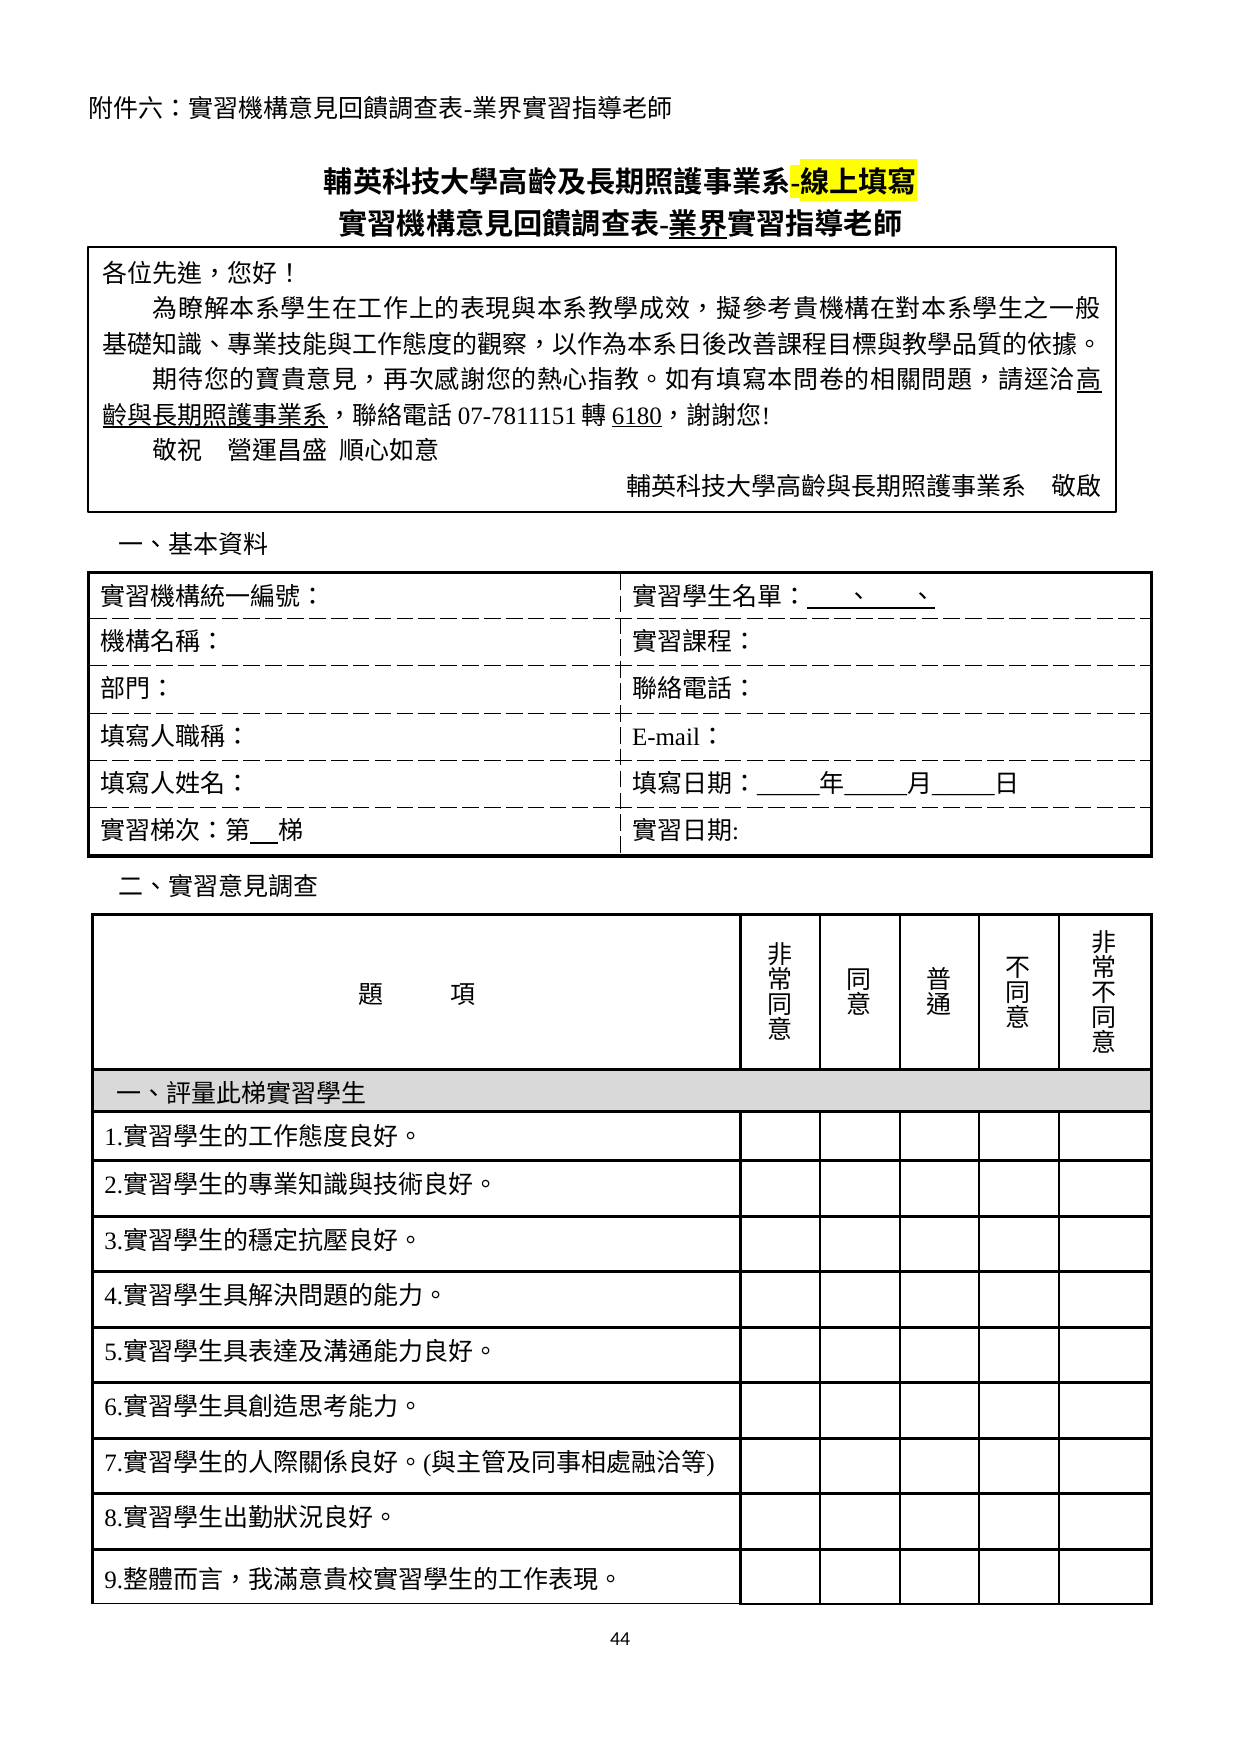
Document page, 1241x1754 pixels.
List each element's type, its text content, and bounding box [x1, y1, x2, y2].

table_cell [980, 1551, 1058, 1603]
table_cell [742, 1273, 819, 1326]
table_cell [901, 1384, 978, 1437]
table_cell 實習梯次：第 梯 [90, 807, 621, 854]
table_cell 3.實習學生的穩定抗壓良好。 [94, 1218, 739, 1270]
table_cell 機構名稱： [90, 618, 621, 665]
table_cell [901, 1329, 978, 1381]
table_cell 1.實習學生的工作態度良好。 [94, 1113, 739, 1159]
table_cell [742, 1384, 819, 1437]
table_cell [742, 1495, 819, 1548]
table_cell 填寫人姓名： [90, 760, 621, 807]
table_cell [901, 1218, 978, 1270]
table_cell [821, 1440, 899, 1492]
text 實習機構意見回饋調查表-業界實習指導老師 [89, 201, 1152, 243]
table_cell [742, 1551, 819, 1603]
table_header 普通 [901, 916, 978, 1067]
table_cell [1060, 1495, 1150, 1548]
table_cell 填寫人職稱： [90, 713, 621, 760]
table_cell 6.實習學生具創造思考能力。 [94, 1384, 739, 1437]
table_cell [821, 1551, 899, 1603]
table_cell [1060, 1384, 1150, 1437]
table_cell [742, 1218, 819, 1270]
table_header 實習機構統一編號： [90, 574, 621, 618]
table_cell 填寫日期：_____年_____月_____日 [621, 760, 1150, 807]
table_cell [821, 1162, 899, 1214]
table_cell [821, 1273, 899, 1326]
table_cell [901, 1440, 978, 1492]
table_cell [1060, 1113, 1150, 1159]
table_header 非常同意 [742, 916, 819, 1067]
table_cell [980, 1273, 1058, 1326]
table_cell 一、評量此梯實習學生 [94, 1071, 1150, 1110]
table_cell [1060, 1162, 1150, 1214]
table_cell 聯絡電話： [621, 665, 1150, 712]
text 二、實習意見調查 [14, 867, 1152, 903]
table_cell 4.實習學生具解決問題的能力。 [94, 1273, 739, 1326]
table_cell [742, 1329, 819, 1381]
table_cell [980, 1495, 1058, 1548]
table_cell [980, 1113, 1058, 1159]
table_cell [821, 1113, 899, 1159]
table_cell [1060, 1551, 1150, 1603]
table_cell [901, 1113, 978, 1159]
table_header 同意 [821, 916, 899, 1067]
table_cell [821, 1495, 899, 1548]
table_cell [821, 1329, 899, 1381]
table_cell 部門： [90, 665, 621, 712]
table_cell [980, 1440, 1058, 1492]
table_header 非常不同意 [1060, 916, 1150, 1067]
table_cell 9.整體而言，我滿意貴校實習學生的工作表現。 [94, 1551, 739, 1603]
table_cell 2.實習學生的專業知識與技術良好。 [94, 1162, 739, 1214]
table_cell [901, 1273, 978, 1326]
table_cell [1060, 1329, 1150, 1381]
text 輔英科技大學高齡及長期照護事業系-線上填寫 [89, 158, 1152, 201]
table_cell [821, 1218, 899, 1270]
table_cell [742, 1440, 819, 1492]
table_cell [980, 1218, 1058, 1270]
table_header 實習學生名單： 、 、 [621, 574, 1150, 618]
table_cell [901, 1495, 978, 1548]
table_cell 5.實習學生具表達及溝通能力良好。 [94, 1329, 739, 1381]
table_cell [980, 1384, 1058, 1437]
table_cell [901, 1551, 978, 1603]
table_cell [1060, 1440, 1150, 1492]
table_header 不同意 [980, 916, 1058, 1067]
table_cell [901, 1162, 978, 1214]
table_cell 8.實習學生出勤狀況良好。 [94, 1495, 739, 1548]
table_cell 7.實習學生的人際關係良好。(與主管及同事相處融洽等) [94, 1440, 739, 1492]
table_cell [1060, 1218, 1150, 1270]
table_cell E-mail： [621, 713, 1150, 760]
table_cell [821, 1384, 899, 1437]
table_cell 實習日期: [621, 807, 1150, 854]
table_cell [742, 1113, 819, 1159]
text 一、基本資料 [14, 252, 1152, 561]
table_header 題 項 [94, 916, 739, 1067]
table_cell 實習課程： [621, 618, 1150, 665]
table_cell [742, 1162, 819, 1214]
table_cell [1060, 1273, 1150, 1326]
table_cell [980, 1162, 1058, 1214]
text 附件六：實習機構意見回饋調查表-業界實習指導老師 [89, 89, 1152, 125]
table_cell [980, 1329, 1058, 1381]
